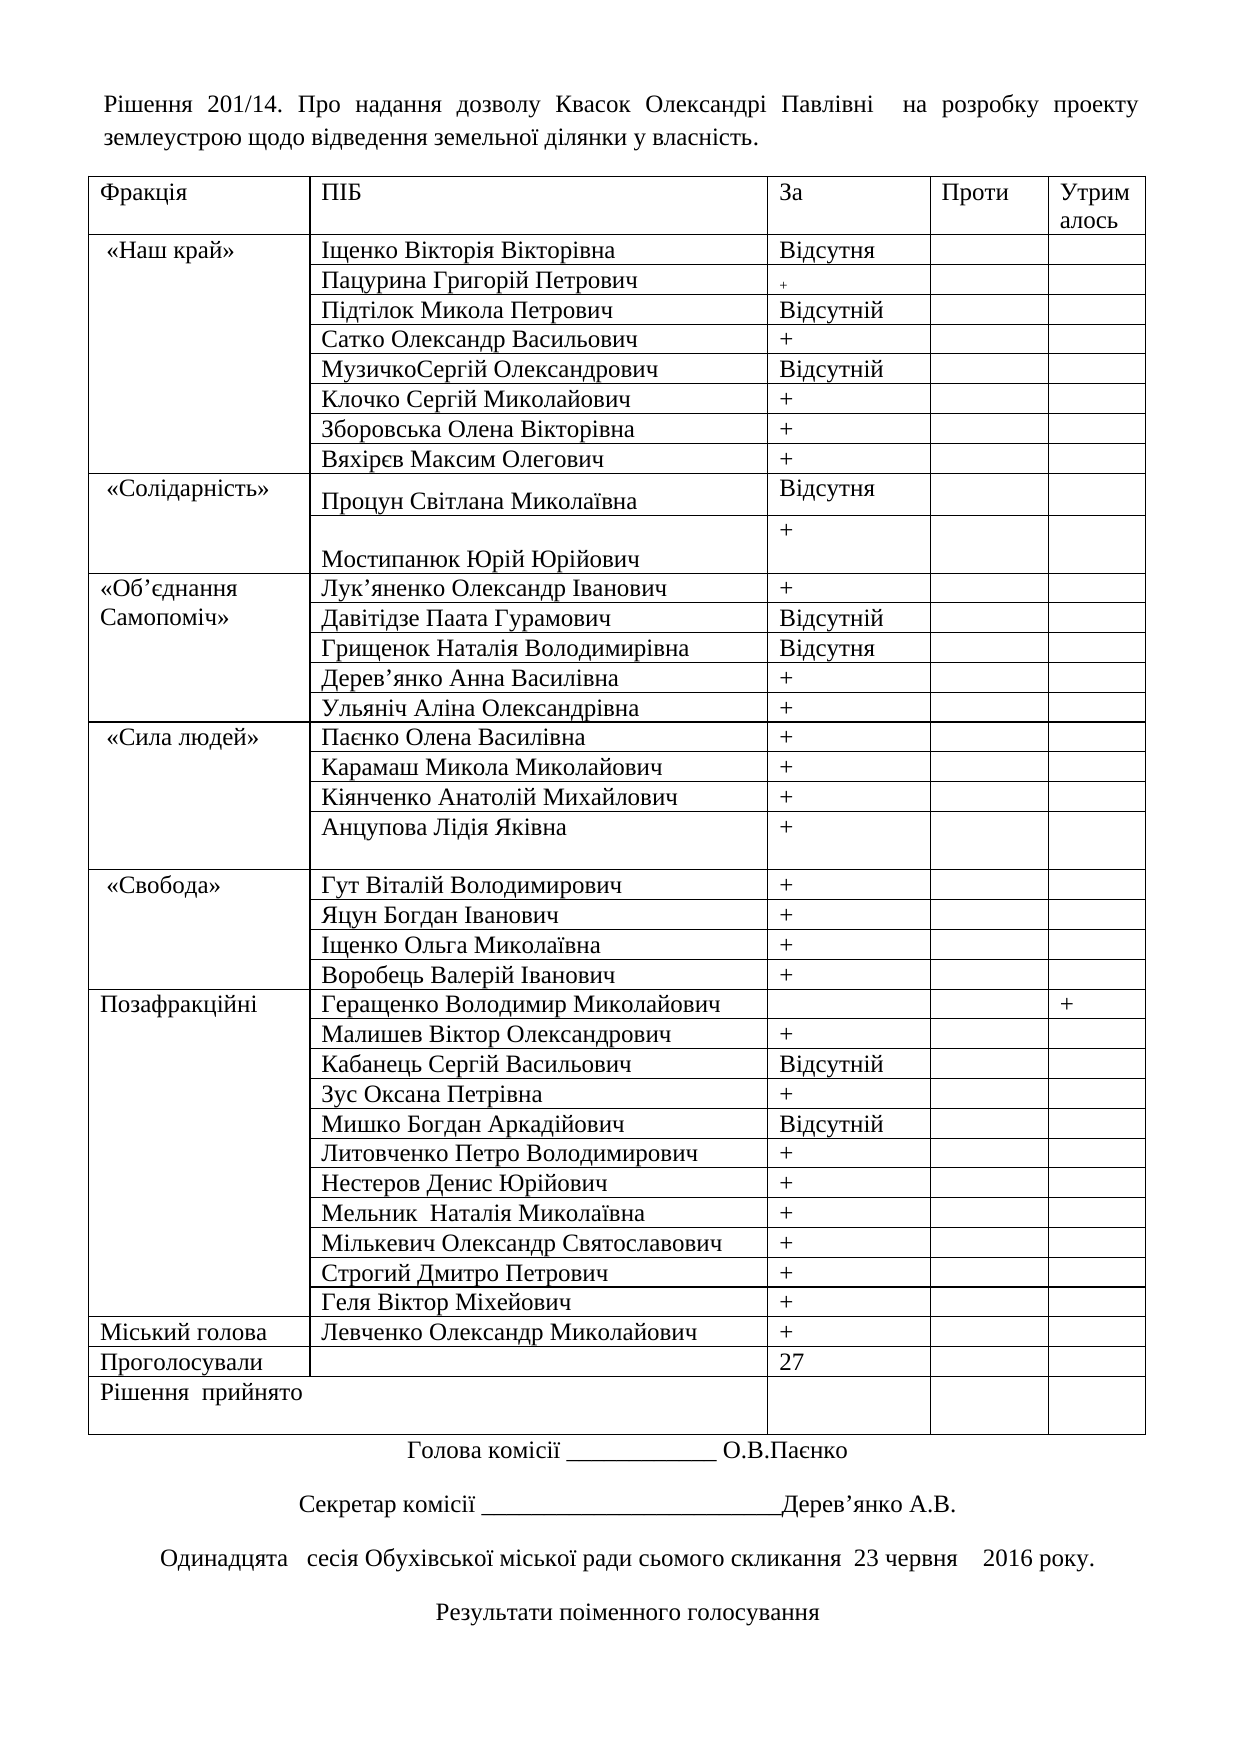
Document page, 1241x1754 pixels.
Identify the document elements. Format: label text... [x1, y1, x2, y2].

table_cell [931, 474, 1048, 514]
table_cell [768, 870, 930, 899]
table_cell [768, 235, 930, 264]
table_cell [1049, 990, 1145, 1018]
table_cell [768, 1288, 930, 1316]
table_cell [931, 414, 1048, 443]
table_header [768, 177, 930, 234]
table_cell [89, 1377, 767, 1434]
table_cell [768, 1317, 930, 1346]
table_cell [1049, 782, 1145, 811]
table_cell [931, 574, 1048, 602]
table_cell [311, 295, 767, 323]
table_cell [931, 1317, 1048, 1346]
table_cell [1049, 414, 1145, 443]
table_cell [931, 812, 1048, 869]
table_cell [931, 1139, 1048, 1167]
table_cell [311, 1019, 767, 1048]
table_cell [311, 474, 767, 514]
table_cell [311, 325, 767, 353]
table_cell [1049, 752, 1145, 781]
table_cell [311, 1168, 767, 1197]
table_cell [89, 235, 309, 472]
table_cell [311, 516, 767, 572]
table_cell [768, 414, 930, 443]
text Рішення 201/14. Про надання дозволу Квасок Олександрі Павлівні на розробку проекту землеустрою щодо відведення земельної ділянки у власність. [103, 89, 1139, 150]
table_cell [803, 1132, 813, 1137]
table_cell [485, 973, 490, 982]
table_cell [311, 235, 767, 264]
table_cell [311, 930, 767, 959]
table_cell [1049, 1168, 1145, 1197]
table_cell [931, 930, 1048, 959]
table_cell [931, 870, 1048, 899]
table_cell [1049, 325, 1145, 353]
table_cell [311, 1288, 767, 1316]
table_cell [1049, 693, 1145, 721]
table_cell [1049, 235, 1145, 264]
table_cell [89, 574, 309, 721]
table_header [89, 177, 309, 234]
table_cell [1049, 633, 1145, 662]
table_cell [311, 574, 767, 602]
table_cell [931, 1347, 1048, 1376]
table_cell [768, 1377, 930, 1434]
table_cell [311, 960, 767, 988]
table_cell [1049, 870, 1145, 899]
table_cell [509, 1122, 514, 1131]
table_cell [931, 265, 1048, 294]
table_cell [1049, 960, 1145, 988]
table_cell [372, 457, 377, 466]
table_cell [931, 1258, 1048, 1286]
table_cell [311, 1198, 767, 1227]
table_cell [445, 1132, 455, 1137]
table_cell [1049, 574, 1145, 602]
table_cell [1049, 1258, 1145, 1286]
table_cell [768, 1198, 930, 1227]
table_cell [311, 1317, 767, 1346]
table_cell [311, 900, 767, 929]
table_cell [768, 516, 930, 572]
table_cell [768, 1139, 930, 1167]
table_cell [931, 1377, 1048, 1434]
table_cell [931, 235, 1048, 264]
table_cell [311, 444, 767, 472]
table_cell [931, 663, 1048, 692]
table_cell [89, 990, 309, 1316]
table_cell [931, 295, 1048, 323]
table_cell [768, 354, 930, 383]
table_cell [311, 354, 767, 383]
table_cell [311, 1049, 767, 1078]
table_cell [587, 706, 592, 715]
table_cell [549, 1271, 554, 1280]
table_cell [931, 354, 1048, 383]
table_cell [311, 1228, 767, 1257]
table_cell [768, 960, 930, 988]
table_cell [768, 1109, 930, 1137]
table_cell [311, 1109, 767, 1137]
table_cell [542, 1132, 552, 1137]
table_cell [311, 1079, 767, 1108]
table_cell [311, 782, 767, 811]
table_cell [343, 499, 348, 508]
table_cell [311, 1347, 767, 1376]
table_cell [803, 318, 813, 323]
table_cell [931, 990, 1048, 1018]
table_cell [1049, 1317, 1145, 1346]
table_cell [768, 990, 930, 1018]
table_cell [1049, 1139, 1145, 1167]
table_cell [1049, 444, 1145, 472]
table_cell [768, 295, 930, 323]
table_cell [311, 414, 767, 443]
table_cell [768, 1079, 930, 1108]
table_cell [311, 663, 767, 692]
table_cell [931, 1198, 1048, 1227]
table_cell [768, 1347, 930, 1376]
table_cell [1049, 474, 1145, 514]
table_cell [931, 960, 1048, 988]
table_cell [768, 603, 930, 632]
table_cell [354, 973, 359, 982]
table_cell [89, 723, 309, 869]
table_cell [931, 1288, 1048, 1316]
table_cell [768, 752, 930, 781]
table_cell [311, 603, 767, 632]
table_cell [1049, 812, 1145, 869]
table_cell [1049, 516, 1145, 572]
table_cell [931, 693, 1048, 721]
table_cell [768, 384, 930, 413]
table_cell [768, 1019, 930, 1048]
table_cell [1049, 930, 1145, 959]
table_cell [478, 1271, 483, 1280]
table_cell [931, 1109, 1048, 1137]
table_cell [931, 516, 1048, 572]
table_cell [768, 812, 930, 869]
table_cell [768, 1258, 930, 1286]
text Секретар комісії ________________________Дерев’янко А.В. [103, 1489, 1152, 1518]
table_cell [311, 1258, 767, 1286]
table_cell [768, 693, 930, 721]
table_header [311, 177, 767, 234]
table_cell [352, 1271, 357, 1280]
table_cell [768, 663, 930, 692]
text Результати поіменного голосування [103, 1597, 1152, 1626]
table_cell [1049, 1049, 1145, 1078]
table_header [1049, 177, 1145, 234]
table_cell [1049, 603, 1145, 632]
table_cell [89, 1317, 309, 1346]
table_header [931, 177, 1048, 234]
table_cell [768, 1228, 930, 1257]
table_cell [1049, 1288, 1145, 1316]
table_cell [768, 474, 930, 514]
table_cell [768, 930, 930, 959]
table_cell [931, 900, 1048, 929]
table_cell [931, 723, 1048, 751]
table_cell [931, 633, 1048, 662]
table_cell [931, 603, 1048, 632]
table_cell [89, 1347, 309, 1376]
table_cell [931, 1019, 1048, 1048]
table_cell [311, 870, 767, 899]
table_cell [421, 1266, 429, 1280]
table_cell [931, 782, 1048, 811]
text Голова комісії ____________ О.В.Паєнко [103, 1435, 1152, 1464]
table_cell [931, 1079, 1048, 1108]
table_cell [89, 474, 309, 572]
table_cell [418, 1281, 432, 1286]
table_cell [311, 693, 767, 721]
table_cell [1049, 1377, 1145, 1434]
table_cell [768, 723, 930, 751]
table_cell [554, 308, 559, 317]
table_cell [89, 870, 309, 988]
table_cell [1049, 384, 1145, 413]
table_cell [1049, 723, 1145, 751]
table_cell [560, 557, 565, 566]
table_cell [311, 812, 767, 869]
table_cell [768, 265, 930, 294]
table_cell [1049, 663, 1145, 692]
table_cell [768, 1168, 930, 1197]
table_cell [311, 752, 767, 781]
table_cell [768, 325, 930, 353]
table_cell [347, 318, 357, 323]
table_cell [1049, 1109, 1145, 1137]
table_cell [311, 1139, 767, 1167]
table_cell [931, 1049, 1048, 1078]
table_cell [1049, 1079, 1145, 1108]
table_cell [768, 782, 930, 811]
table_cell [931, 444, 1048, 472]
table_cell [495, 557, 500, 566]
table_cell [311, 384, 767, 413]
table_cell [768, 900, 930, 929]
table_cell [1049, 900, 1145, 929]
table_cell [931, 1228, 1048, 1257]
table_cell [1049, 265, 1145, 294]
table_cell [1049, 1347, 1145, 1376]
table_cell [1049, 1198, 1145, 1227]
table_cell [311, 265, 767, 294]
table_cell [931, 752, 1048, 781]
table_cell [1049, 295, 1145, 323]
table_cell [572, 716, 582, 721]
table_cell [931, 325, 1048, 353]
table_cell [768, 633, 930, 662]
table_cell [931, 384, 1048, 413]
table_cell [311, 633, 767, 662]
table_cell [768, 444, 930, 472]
text Одинадцята сесія Обухівської міської ради сьомого скликання 23 червня 2016 року. [103, 1543, 1152, 1572]
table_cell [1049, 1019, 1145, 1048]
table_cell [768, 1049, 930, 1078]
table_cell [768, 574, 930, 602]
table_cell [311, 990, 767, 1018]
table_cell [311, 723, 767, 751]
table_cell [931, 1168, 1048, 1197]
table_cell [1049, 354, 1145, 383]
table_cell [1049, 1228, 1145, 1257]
